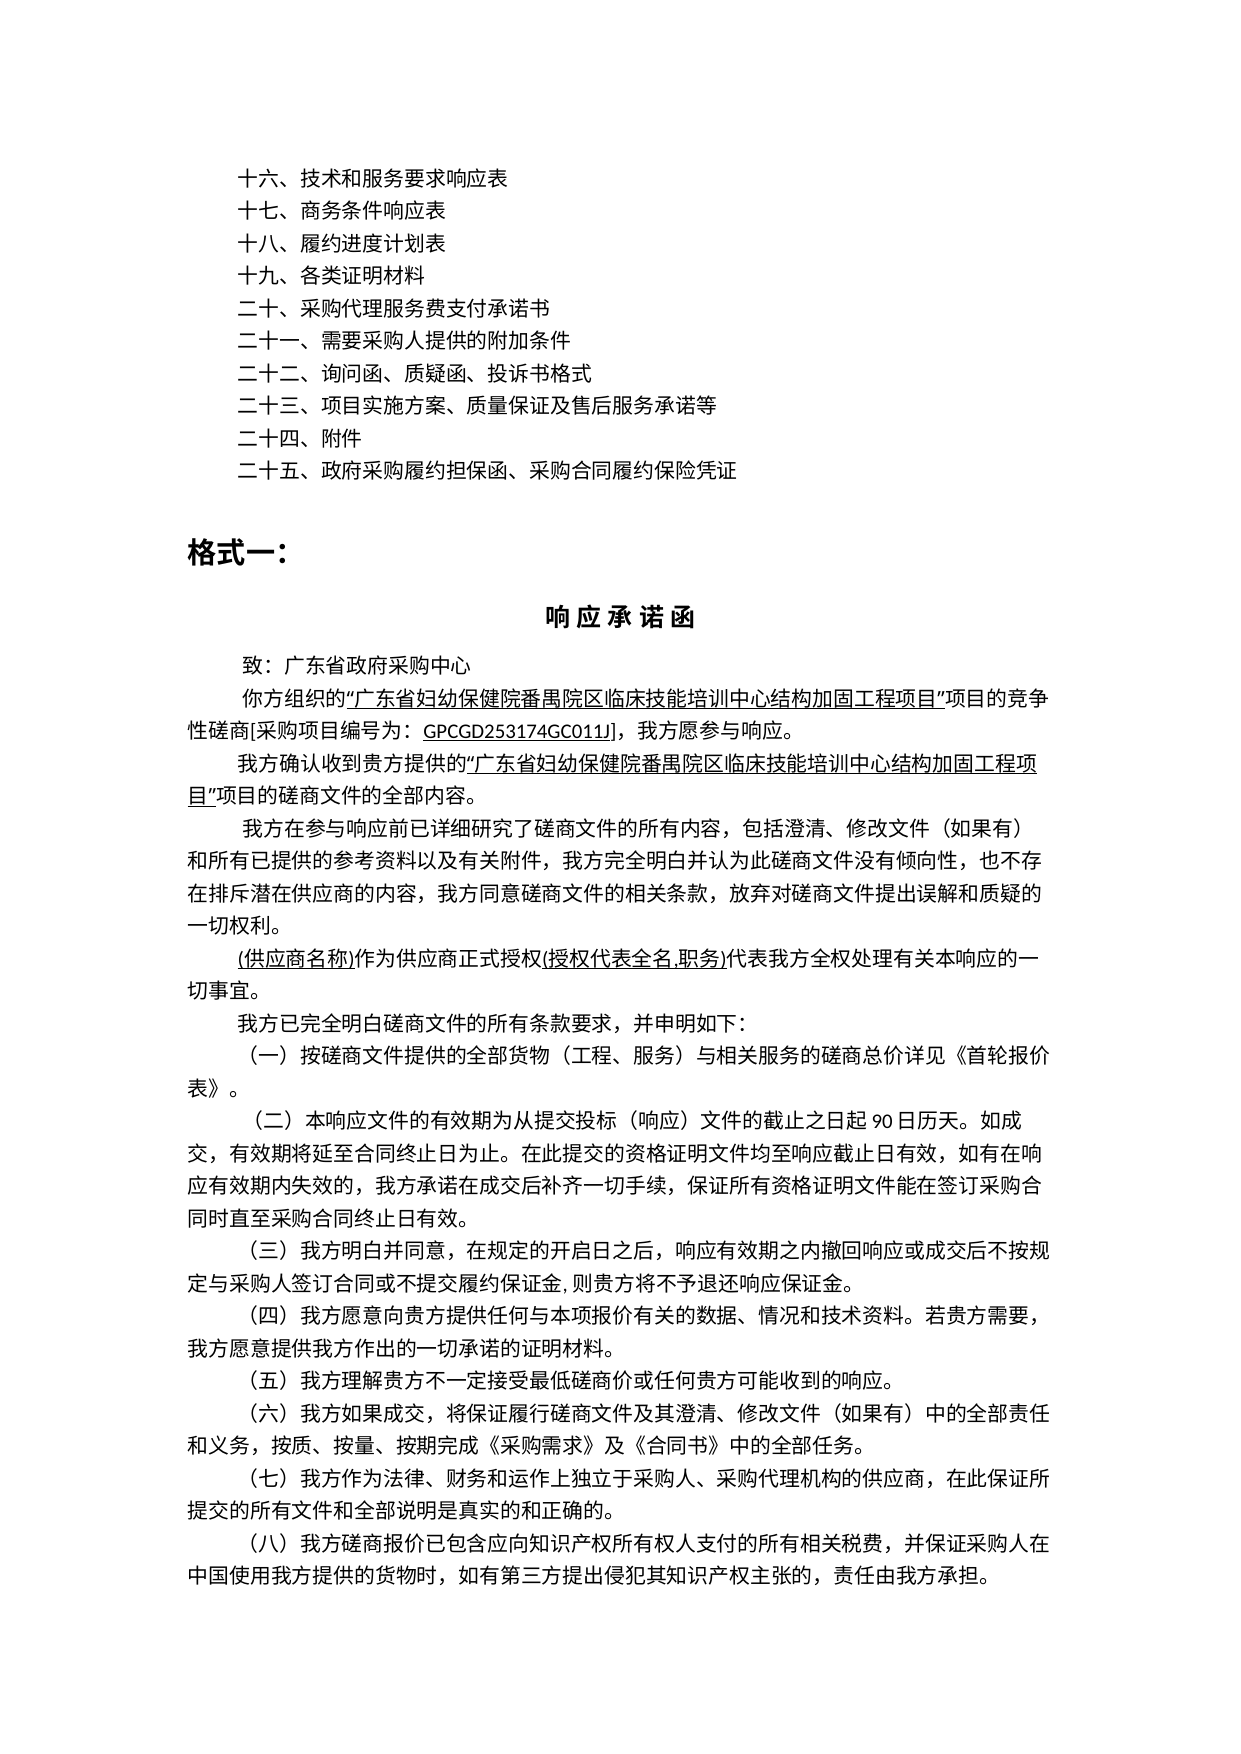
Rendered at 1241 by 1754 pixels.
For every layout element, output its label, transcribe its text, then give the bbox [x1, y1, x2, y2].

text （三）我方明白并同意，在规定的开启日之后，响应有效期之内撤回响应或成交后不按规定与采购人签订合同或不提交履约保证金, 则贵方将不予退还响应保证金。 [187, 1234, 1053, 1299]
text 二十五、政府采购履约担保函、采购合同履约保险凭证 [187, 454, 1053, 487]
text （八）我方磋商报价已包含应向知识产权所有权人支付的所有相关税费，并保证采购人在中国使用我方提供的货物时，如有第三方提出侵犯其知识产权主张的，责任由我方承担。 [187, 1527, 1053, 1592]
text 十九、各类证明材料 [187, 259, 1053, 292]
text （六）我方如果成交，将保证履行磋商文件及其澄清、修改文件（如果有）中的全部责任和义务，按质、按量、按期完成《采购需求》及《合同书》中的全部任务。 [187, 1397, 1053, 1462]
text 二十二、询问函、质疑函、投诉书格式 [187, 357, 1053, 389]
text 响 应 承 诺 函 [187, 584, 1053, 649]
text 我方在参与响应前已详细研究了磋商文件的所有内容，包括澄清、修改文件（如果有）和所有已提供的参考资料以及有关附件，我方完全明白并认为此磋商文件没有倾向性，也不存在排斥潜在供应商的内容，我方同意磋商文件的相关条款，放弃对磋商文件提出误解和质疑的一切权利。 [187, 812, 1053, 942]
text （五）我方理解贵方不一定接受最低磋商价或任何贵方可能收到的响应。 [187, 1364, 1053, 1397]
text 十八、履约进度计划表 [187, 227, 1053, 259]
text 格式一： [187, 519, 1053, 584]
text 你方组织的“广东省妇幼保健院番禺院区临床技能培训中心结构加固工程项目”项目的竞争性磋商[采购项目编号为：GPCGD253174GC011J]，我方愿参与响应。 [187, 682, 1053, 747]
text 二十、采购代理服务费支付承诺书 [187, 292, 1053, 324]
text 我方确认收到贵方提供的“广东省妇幼保健院番禺院区临床技能培训中心结构加固工程项目”项目的磋商文件的全部内容。 [187, 747, 1053, 812]
text （七）我方作为法律、财务和运作上独立于采购人、采购代理机构的供应商，在此保证所提交的所有文件和全部说明是真实的和正确的。 [187, 1462, 1053, 1527]
text 我方已完全明白磋商文件的所有条款要求，并申明如下： [187, 1007, 1053, 1039]
text 十六、技术和服务要求响应表 [187, 162, 1053, 194]
text 致：广东省政府采购中心 [187, 649, 1053, 682]
text （一）按磋商文件提供的全部货物（工程、服务）与相关服务的磋商总价详见《首轮报价表》。 [187, 1039, 1053, 1104]
text 二十三、项目实施方案、质量保证及售后服务承诺等 [187, 389, 1053, 422]
text 二十一、需要采购人提供的附加条件 [187, 324, 1053, 357]
text 十七、商务条件响应表 [187, 194, 1053, 227]
text 二十四、附件 [187, 422, 1053, 454]
text （二）本响应文件的有效期为从提交投标（响应）文件的截止之日起90日历天。如成交，有效期将延至合同终止日为止。在此提交的资格证明文件均至响应截止日有效，如有在响应有效期内失效的，我方承诺在成交后补齐一切手续，保证所有资格证明文件能在签订采购合同时直至采购合同终止日有效。 [187, 1104, 1053, 1234]
text （四）我方愿意向贵方提供任何与本项报价有关的数据、情况和技术资料。若贵方需要，我方愿意提供我方作出的一切承诺的证明材料。 [187, 1299, 1053, 1364]
text (供应商名称)作为供应商正式授权(授权代表全名,职务)代表我方全权处理有关本响应的一切事宜。 [187, 942, 1053, 1007]
